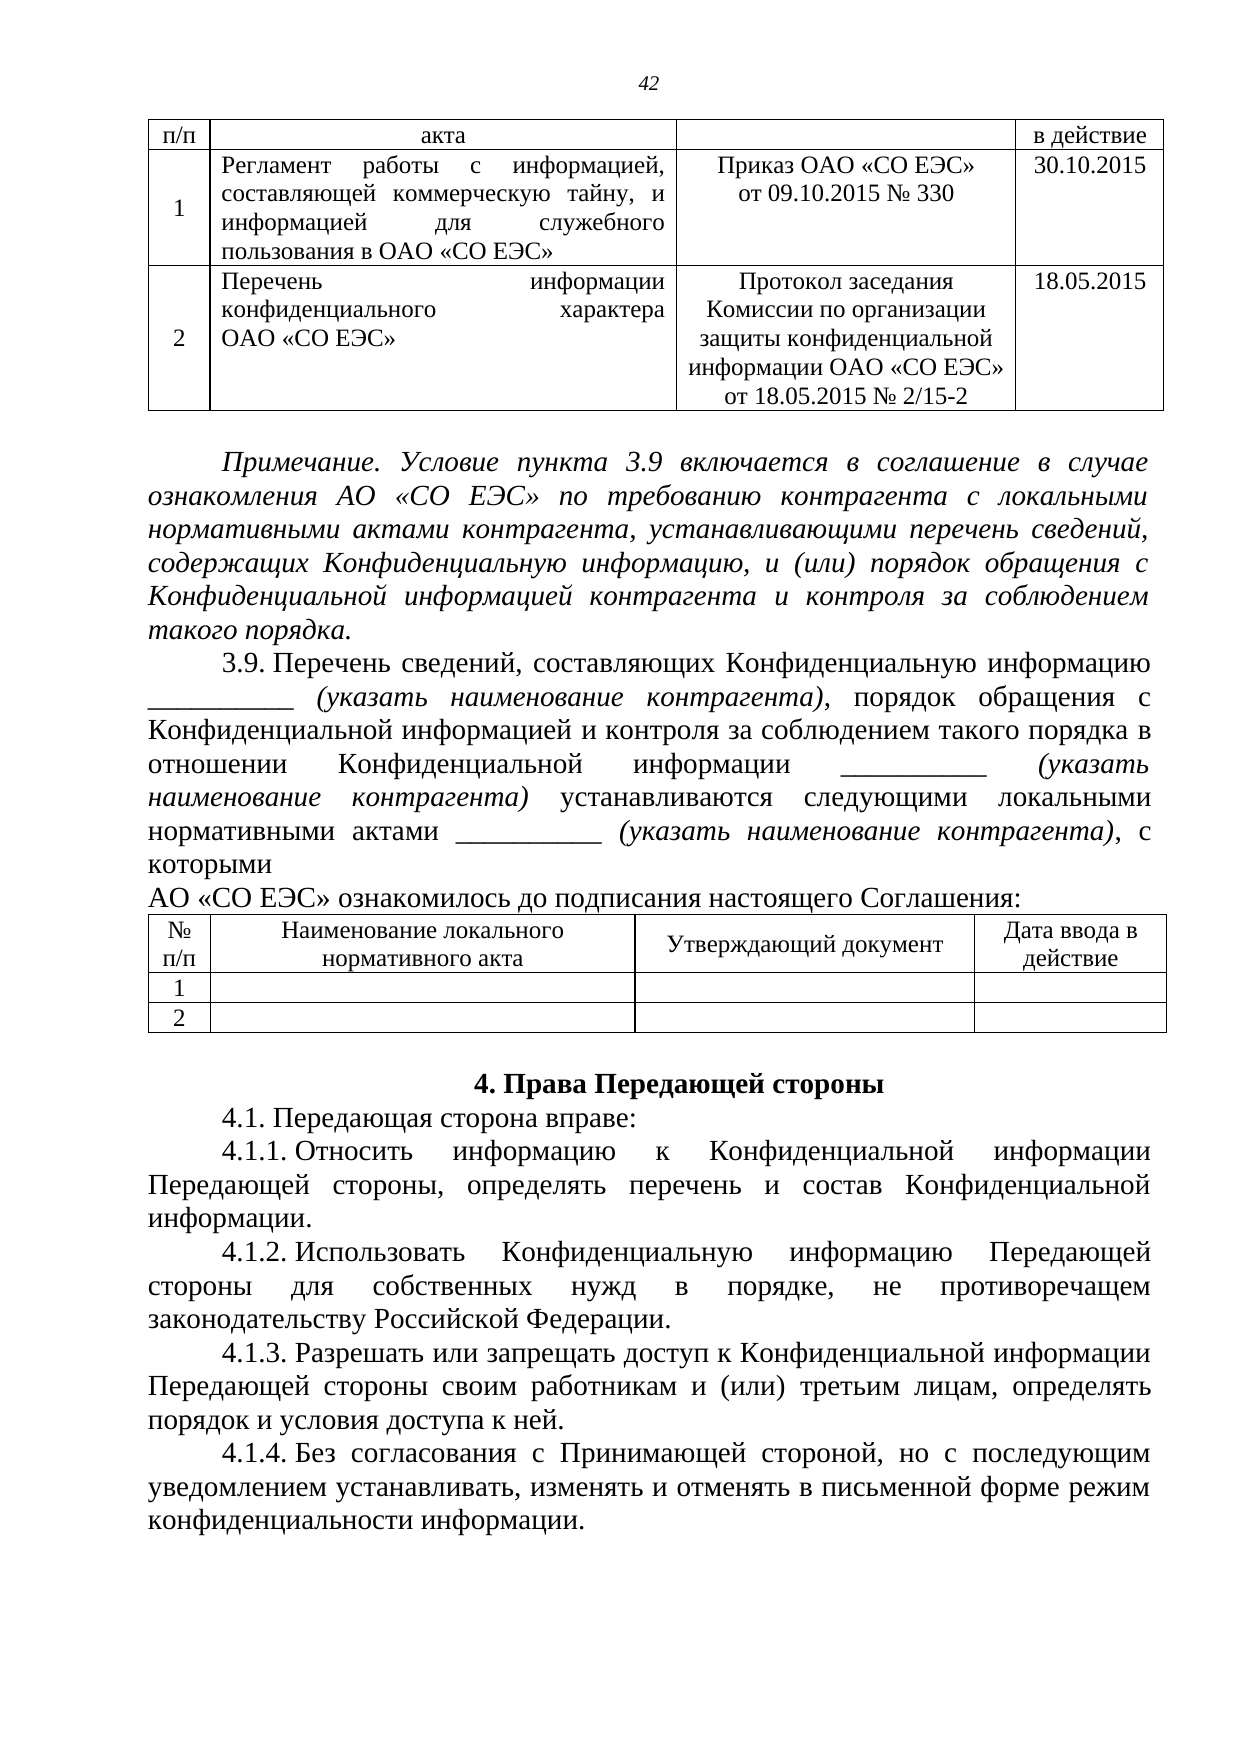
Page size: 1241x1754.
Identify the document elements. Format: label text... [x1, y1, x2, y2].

table_cell 2 [149, 1003, 210, 1032]
table_cell 30.10.2015 [1016, 150, 1163, 265]
text 4.1.4. Без согласования с Принимающей стороной, но с последующим уведомлением устанавливать, изменять и отменять в письменной форме режим конфиденциальности информации. [148, 1435, 1152, 1536]
table_cell Протокол заседания Комиссии по организации защиты конфиденциальной информации ОАО «СО ЕЭС» от 18.05.2015 № 2/15-2 [677, 266, 1015, 409]
text 4. Права Передающей стороны [148, 1066, 1152, 1100]
table_cell [975, 973, 1166, 1002]
table_cell 1 [149, 150, 209, 265]
table_cell 1 [149, 973, 210, 1002]
text 3.9. Перечень сведений, составляющих Конфиденциальную информацию __________ (указать наименование контрагента), порядок обращения с Конфиденциальной информацией и контроля за соблюдением такого порядка в отношении Конфиденциальной информации __________ (указать наименование контрагента) устанавливаются следующими локальными нормативными актами __________ (указать наименование контрагента), с которыми АО «СО ЕЭС» ознакомилось до подписания настоящего Соглашения: [148, 645, 1152, 914]
table_cell [636, 1003, 974, 1032]
text 4.1.3. Разрешать или запрещать доступ к Конфиденциальной информации Передающей стороны своим работникам и (или) третьим лицам, определять порядок и условия доступа к ней. [148, 1335, 1152, 1435]
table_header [1016, 120, 1163, 149]
table_header № п/п [149, 120, 209, 149]
table_cell [975, 1003, 1166, 1032]
text 4.1.1. Относить информацию к Конфиденциальной информации Передающей стороны, определять перечень и состав Конфиденциальной информации. [148, 1133, 1152, 1234]
table_cell [211, 1003, 634, 1032]
table_cell Регламент работы с информацией, составляющей коммерческую тайну, и информацией для служебного пользования в ОАО «СО ЕЭС» [211, 150, 676, 265]
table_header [211, 120, 676, 149]
table_header № п/п [149, 915, 210, 972]
text Примечание. Условие пункта 3.9 включается в соглашение в случае ознакомления АО «СО ЕЭС» по требованию контрагента с локальными нормативными актами контрагента, устанавливающими перечень сведений, содержащих Конфиденциальную информацию, и (или) порядок обращения с Конфиденциальной информацией контрагента и контроля за соблюдением такого порядка. [148, 444, 1152, 645]
table_header Дата ввода в действие [975, 915, 1166, 972]
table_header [677, 120, 1015, 149]
table_cell Приказ ОАО «СО ЕЭС» от 09.10.2015 № 330 [677, 150, 1015, 265]
table_cell 18.05.2015 [1016, 266, 1163, 409]
text 4.1.2. Использовать Конфиденциальную информацию Передающей стороны для собственных нужд в порядке, не противоречащем законодательству Российской Федерации. [148, 1234, 1152, 1335]
table_cell [636, 973, 974, 1002]
table_cell [211, 973, 634, 1002]
table_header Утверждающий документ [636, 915, 974, 972]
table_header Наименование локального нормативного акта [211, 915, 634, 972]
table_cell Перечень информации конфиденциального характера ОАО «СО ЕЭС» [211, 266, 676, 409]
table_cell 2 [149, 266, 209, 409]
text 4.1. Передающая сторона вправе: [148, 1100, 1152, 1133]
